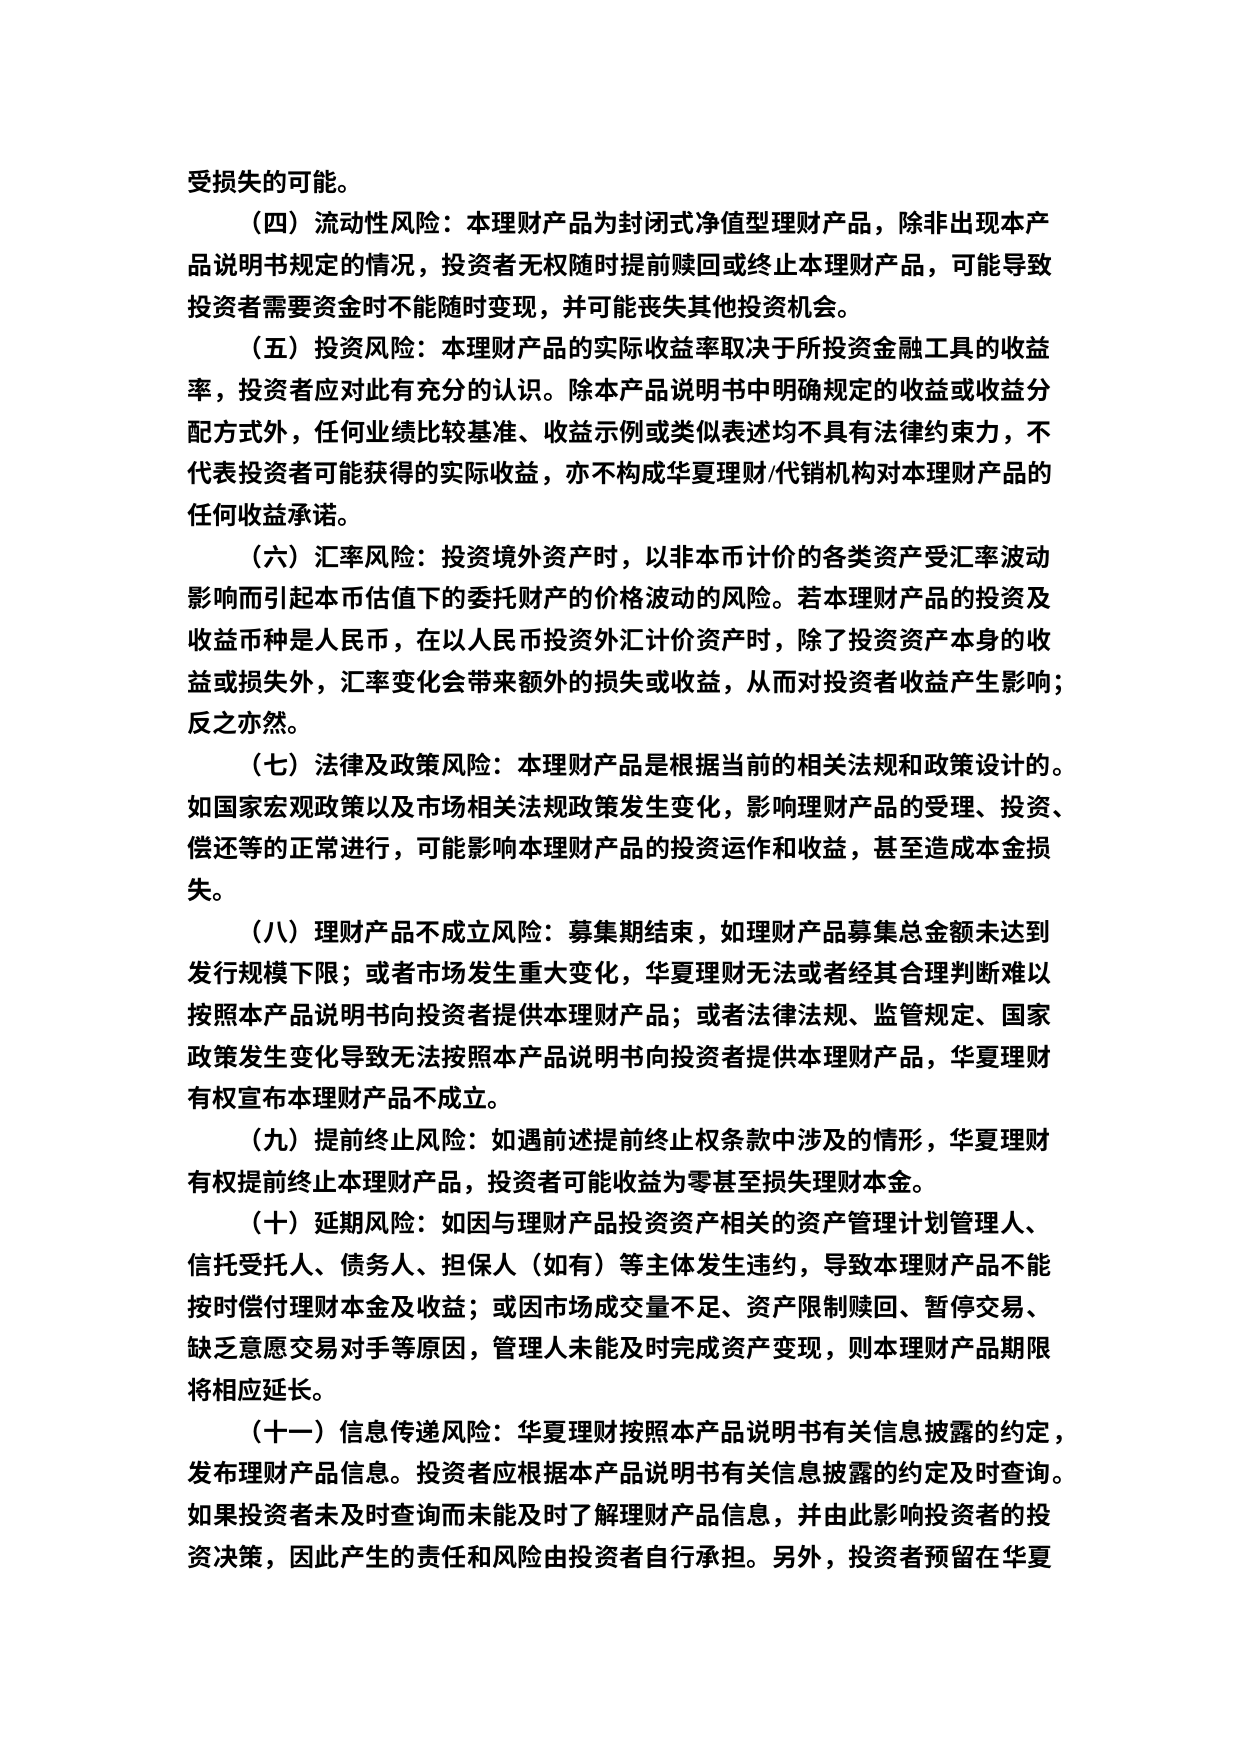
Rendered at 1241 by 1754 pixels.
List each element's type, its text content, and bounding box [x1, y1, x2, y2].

text （八）理财产品不成立风险：募集期结束，如理财产品募集总金额未达到发行规模下限；或者市场发生重大变化，华夏理财无法或者经其合理判断难以按照本产品说明书向投资者提供本理财产品；或者法律法规、监管规定、国家政策发生变化导致无法按照本产品说明书向投资者提供本理财产品，华夏理财有权宣布本理财产品不成立。 [187, 912, 1053, 1115]
text （五）投资风险：本理财产品的实际收益率取决于所投资金融工具的收益率，投资者应对此有充分的认识。除本产品说明书中明确规定的收益或收益分配方式外，任何业绩比较基准、收益示例或类似表述均不具有法律约束力，不代表投资者可能获得的实际收益，亦不构成华夏理财/代销机构对本理财产品的任何收益承诺。 [187, 329, 1053, 532]
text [187, 1412, 1053, 1573]
text （四）流动性风险：本理财产品为封闭式净值型理财产品，除非出现本产品说明书规定的情况，投资者无权随时提前赎回或终止本理财产品，可能导致投资者需要资金时不能随时变现，并可能丧失其他投资机会。 [187, 204, 1053, 323]
text （六）汇率风险：投资境外资产时，以非本币计价的各类资产受汇率波动影响而引起本币估值下的委托财产的价格波动的风险。若本理财产品的投资及收益币种是人民币，在以人民币投资外汇计价资产时，除了投资资产本身的收益或损失外，汇率变化会带来额外的损失或收益，从而对投资者收益产生影响；反之亦然。 [187, 537, 1053, 740]
text （九）提前终止风险：如遇前述提前终止权条款中涉及的情形，华夏理财有权提前终止本理财产品，投资者可能收益为零甚至损失理财本金。 [187, 1120, 1053, 1198]
text （七）法律及政策风险：本理财产品是根据当前的相关法规和政策设计的。如国家宏观政策以及市场相关法规政策发生变化，影响理财产品的受理、投资、偿还等的正常进行，可能影响本理财产品的投资运作和收益，甚至造成本金损失。 [187, 745, 1053, 907]
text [187, 162, 1053, 198]
text （十）延期风险：如因与理财产品投资资产相关的资产管理计划管理人、信托受托人、债务人、担保人（如有）等主体发生违约，导致本理财产品不能按时偿付理财本金及收益；或因市场成交量不足、资产限制赎回、暂停交易、缺乏意愿交易对手等原因，管理人未能及时完成资产变现，则本理财产品期限将相应延长。 [187, 1204, 1053, 1407]
